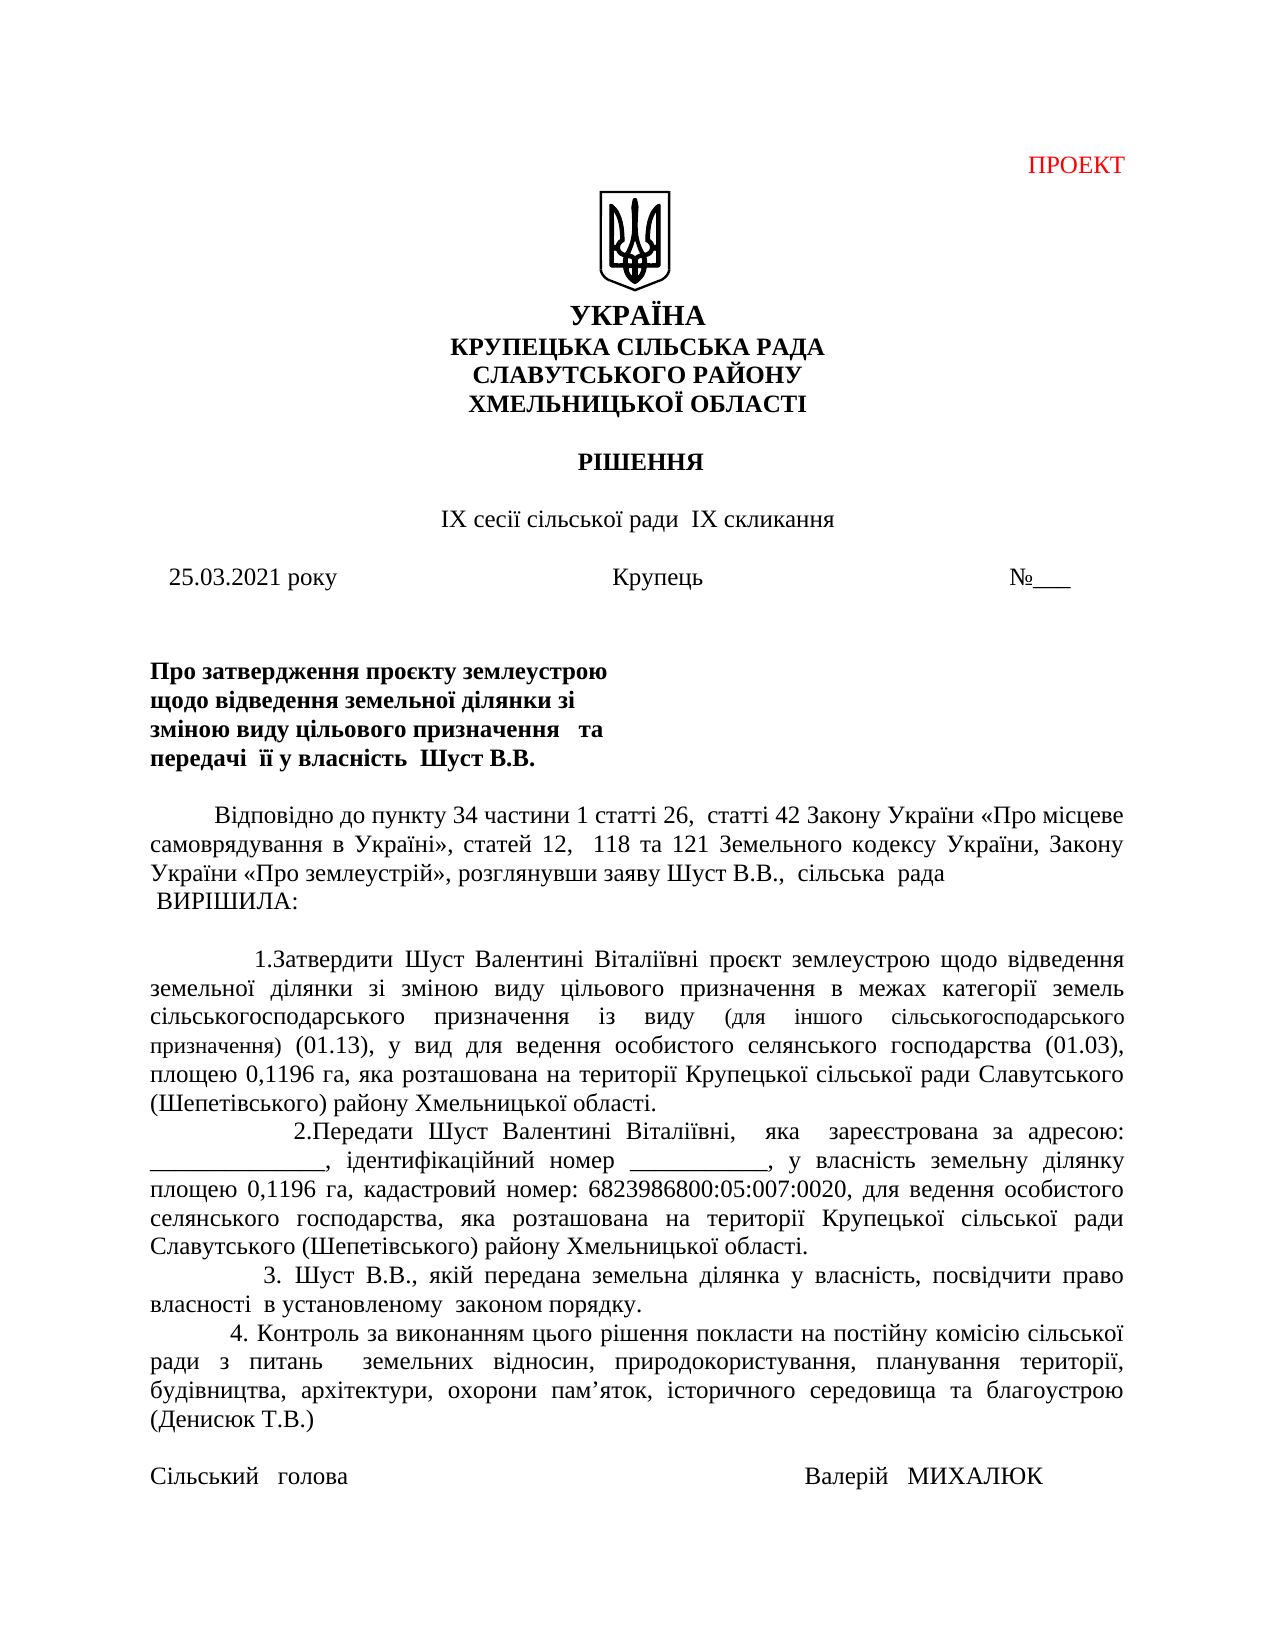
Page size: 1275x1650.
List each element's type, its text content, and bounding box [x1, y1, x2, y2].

text РІШЕННЯ [150, 447, 1125, 475]
text 25.03.2021 року Крупець №___ [150, 562, 1125, 590]
text Сільський голова Валерій МИХАЛЮК [150, 1461, 1125, 1490]
text щодо відведення земельної ділянки зі [150, 685, 1125, 714]
text Відповідно до пункту 34 частини 1 статті 26, статті 42 Закону України «Про місцеве самоврядування в Україні», статей 12, 118 та 121 Земельного кодексу України, Закону України «Про землеустрій», розглянувши заяву Шуст В.В., сільська рада [150, 800, 1125, 886]
text 1.Затвердити Шуст Валентині Віталіївні проєкт землеустрою щодо відведення земельної ділянки зі зміною виду цільового призначення в межах категорії земель сільськогосподарського призначення із виду (для іншого сільськогосподарського призначення) (01.13), у вид для ведення особистого селянського господарства (01.03), площею 0,1196 га, яка розташована на території Крупецької сільської ради Славутського (Шепетівського) району Хмельницької області. [150, 944, 1125, 1116]
text IX сесії сільської ради IX скликання [150, 504, 1125, 533]
text СЛАВУТСЬКОГО РАЙОНУ [150, 360, 1125, 389]
text зміною виду цільового призначення та [150, 714, 1125, 743]
text УКРАЇНА [150, 298, 1125, 332]
text 2.Передати Шуст Валентині Віталіївні, яка зареєстрована за адресою: ______________, ідентифікаційний номер ___________, у власність земельну ділянку площею 0,1196 га, кадастровий номер: 6823986800:05:007:0020, для ведення особистого селянського господарства, яка розташована на території Крупецької сільської ради Славутського (Шепетівського) району Хмельницької області. [150, 1116, 1125, 1260]
text ПРОЕКТ [150, 150, 1125, 179]
text 4. Контроль за виконанням цього рішення покласти на постійну комісію сільської ради з питань земельних відносин, природокористування, планування території, будівництва, архітектури, охорони пам’яток, історичного середовища та благоустрою (Денисюк Т.В.) [150, 1318, 1125, 1433]
text передачі її у власність Шуст В.В. [150, 743, 1125, 771]
text ХМЕЛЬНИЦЬКОЇ ОБЛАСТІ [150, 389, 1125, 418]
text Про затвердження проєкту землеустрою [150, 656, 1125, 685]
text 3. Шуст В.В., якій передана земельна ділянка у власність, посвідчити право власності в установленому законом порядку. [150, 1260, 1125, 1318]
text ВИРІШИЛА: [150, 886, 1125, 915]
text КРУПЕЦЬКА СІЛЬСЬКА РАДА [150, 332, 1125, 360]
